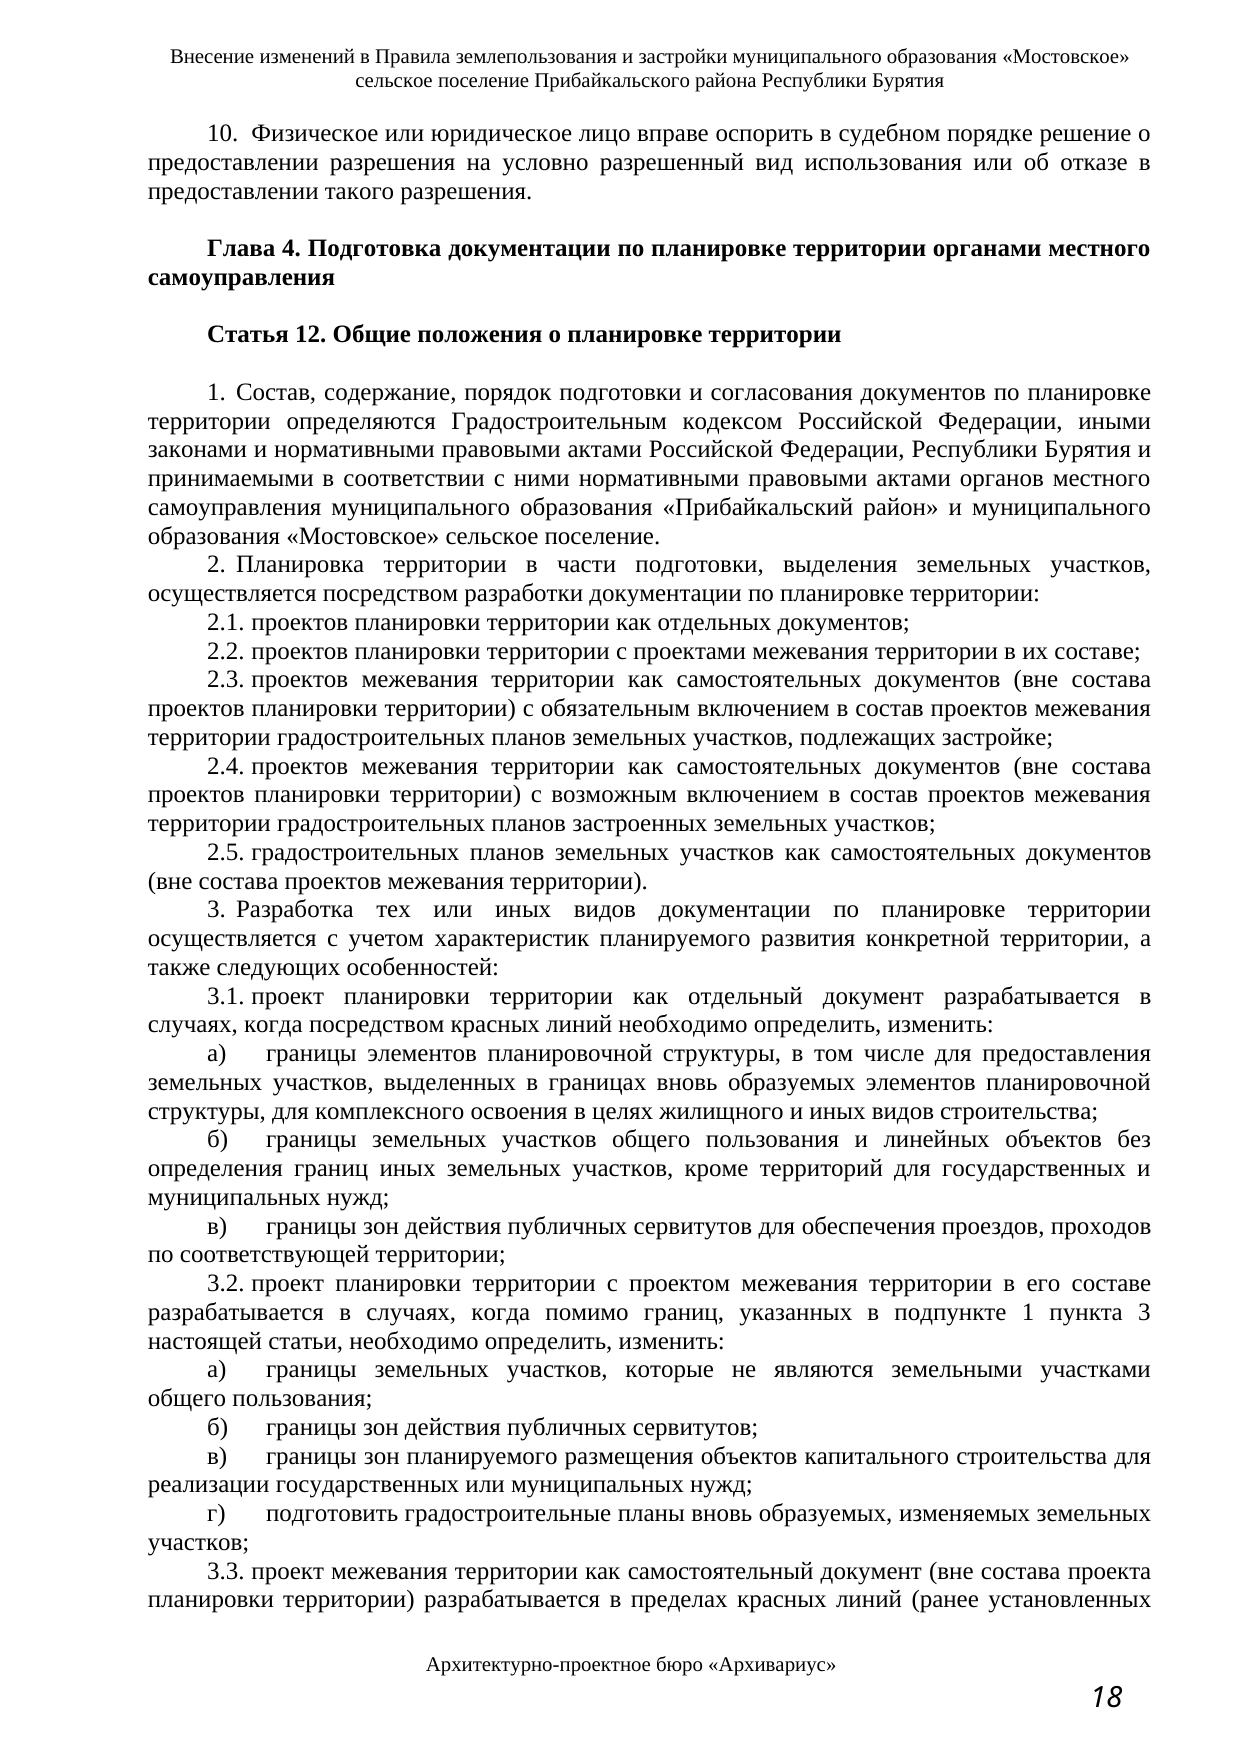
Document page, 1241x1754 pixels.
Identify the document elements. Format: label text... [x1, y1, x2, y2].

list границы земельных участков, которые не являются земельными участками общего пользования; [148, 1354, 1152, 1412]
list подготовить градостроительные планы вновь образуемых, изменяемых земельных участков; [148, 1498, 1152, 1556]
list границы земельных участков общего пользования и линейных объектов без определения границ иных земельных участков, кроме территорий для государственных и муниципальных нужд; [148, 1124, 1152, 1211]
list проект планировки территории с проектом межевания территории в его составе разрабатывается в случаях, когда помимо границ, указанных в подпункте 1 пункта 3 настоящей статьи, необходимо определить, изменить: [148, 1268, 1152, 1354]
list границы зон действия публичных сервитутов; [148, 1412, 1152, 1441]
list Планировка территории в части подготовки, выделения земельных участков, осуществляется посредством разработки документации по планировке территории: [148, 549, 1152, 607]
list Состав, содержание, порядок подготовки и согласования документов по планировке территории определяются Градостроительным кодексом Российской Федерации, иными законами и нормативными правовыми актами Российской Федерации, Республики Бурятия и принимаемыми в соответствии с ними нормативными правовыми актами органов местного самоуправления муниципального образования «Прибайкальский район» и муниципального образования «Мостовское» сельское поселение. [148, 377, 1152, 549]
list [148, 1556, 1152, 1613]
text Статья 12. Общие положения о планировке территории [148, 319, 1152, 348]
list проектов межевания территории как самостоятельных документов (вне состава проектов планировки территории) с возможным включением в состав проектов межевания территории градостроительных планов застроенных земельных участков; [148, 751, 1152, 837]
list проект планировки территории как отдельный документ разрабатывается в случаях, когда посредством красных линий необходимо определить, изменить: [148, 981, 1152, 1038]
list границы зон планируемого размещения объектов капитального строительства для реализации государственных или муниципальных нужд; [148, 1441, 1152, 1498]
list границы зон действия публичных сервитутов для обеспечения проездов, проходов по соответствующей территории; [148, 1211, 1152, 1268]
list Разработка тех или иных видов документации по планировке территории осуществляется с учетом характеристик планируемого развития конкретной территории, а также следующих особенностей: [148, 894, 1152, 981]
list Физическое или юридическое лицо вправе оспорить в судебном порядке решение о предоставлении разрешения на условно разрешенный вид использования или об отказе в предоставлении такого разрешения. [148, 118, 1152, 204]
list проектов планировки территории как отдельных документов; [148, 607, 1152, 636]
list градостроительных планов земельных участков как самостоятельных документов (вне состава проектов межевания территории). [148, 837, 1152, 894]
list проектов межевания территории как самостоятельных документов (вне состава проектов планировки территории) с обязательным включением в состав проектов межевания территории градостроительных планов земельных участков, подлежащих застройке; [148, 664, 1152, 751]
text Глава 4. Подготовка документации по планировке территории органами местного самоуправления [148, 233, 1152, 291]
list проектов планировки территории с проектами межевания территории в их составе; [148, 636, 1152, 664]
list границы элементов планировочной структуры, в том числе для предоставления земельных участков, выделенных в границах вновь образуемых элементов планировочной структуры, для комплексного освоения в целях жилищного и иных видов строительства; [148, 1038, 1152, 1124]
